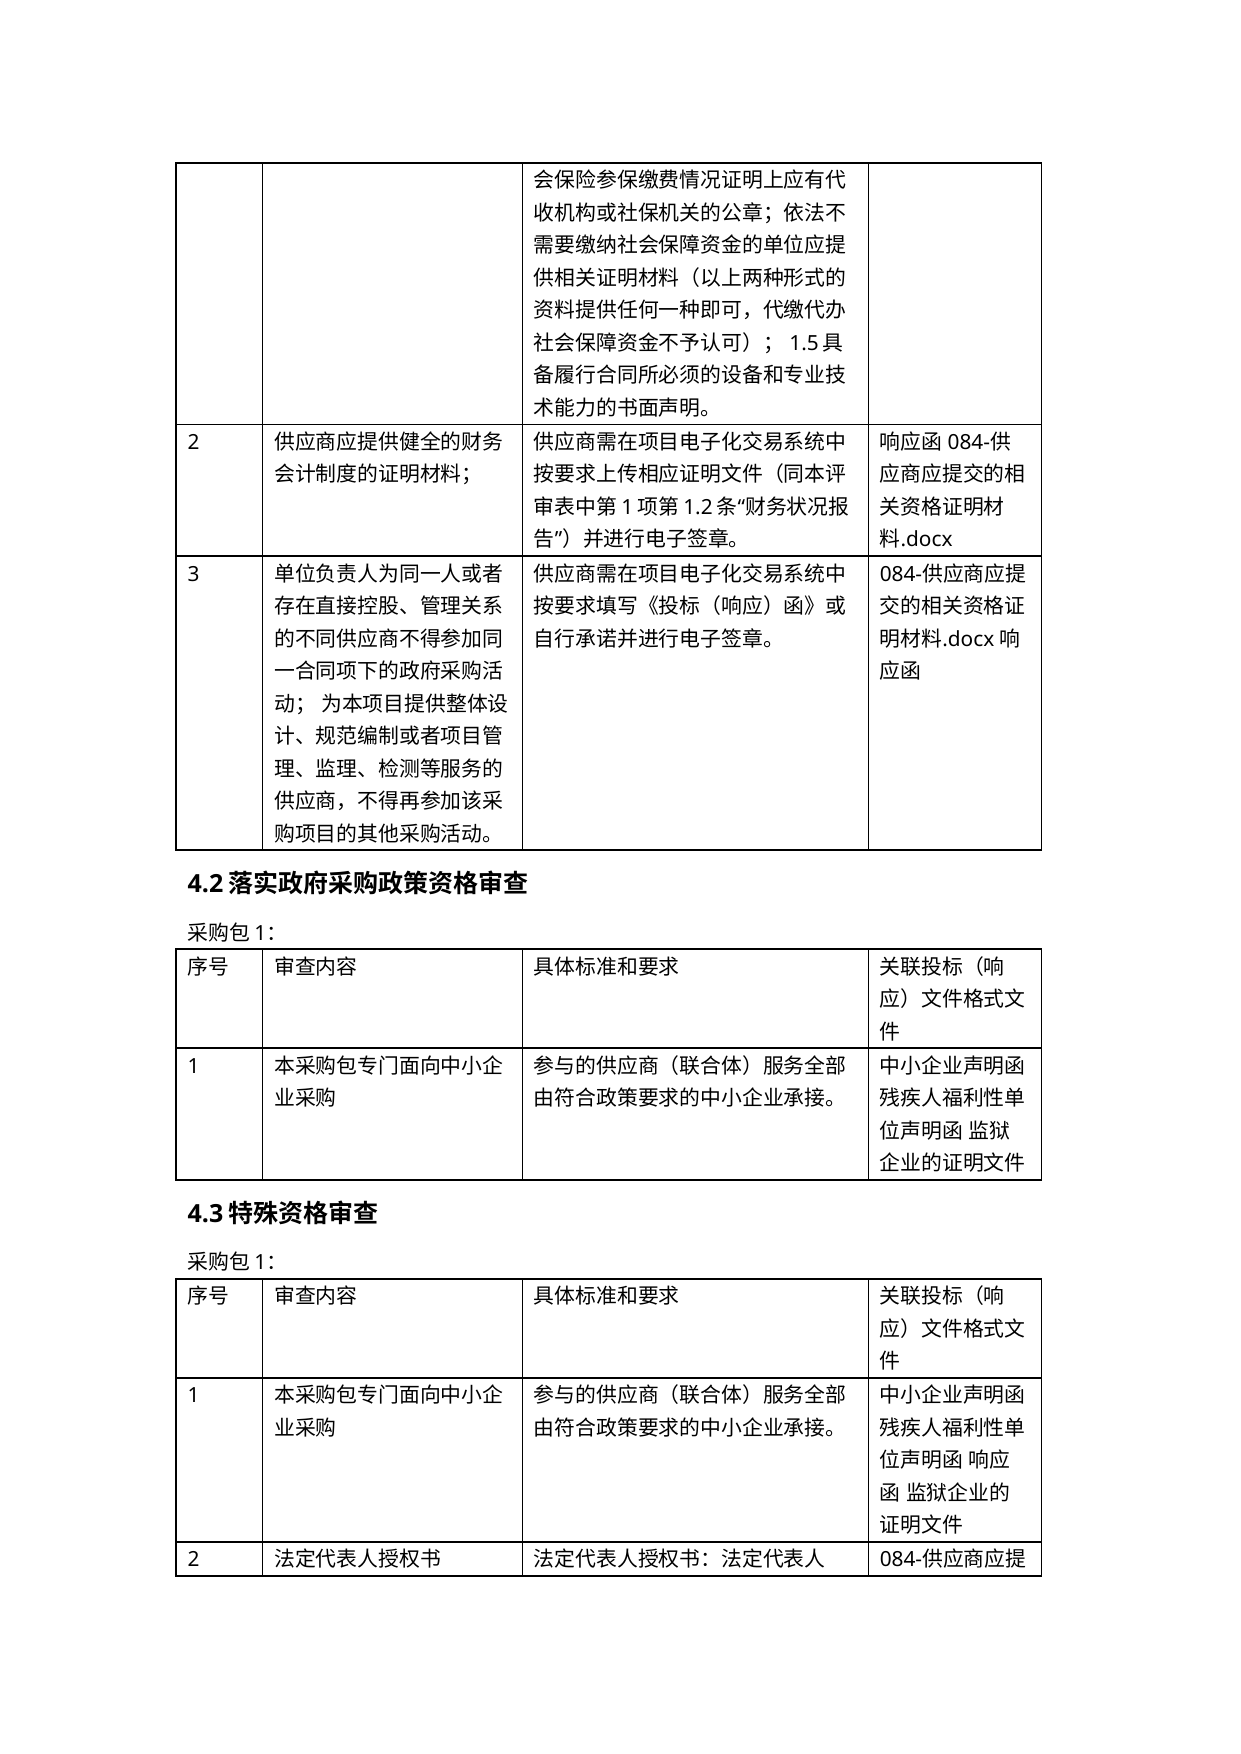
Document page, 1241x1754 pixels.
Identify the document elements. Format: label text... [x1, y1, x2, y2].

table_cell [869, 164, 1041, 423]
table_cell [523, 1543, 868, 1575]
table_cell 084-供应商应提交的相关资格证明材料.docx 响应函 [869, 557, 1041, 849]
table_header 序号 [177, 950, 262, 1047]
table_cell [869, 1543, 1041, 1575]
table_cell 1 [177, 164, 262, 423]
table_header 具体标准和要求 [523, 1280, 868, 1377]
table_header 审查内容 [263, 950, 522, 1047]
text 采购包1： [187, 916, 1053, 948]
text 采购包1： [187, 1245, 1053, 1278]
table_cell 3 [177, 557, 262, 849]
table_cell 2 [177, 425, 262, 555]
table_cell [263, 164, 522, 423]
table_header 具体标准和要求 [523, 950, 868, 1047]
table_cell 单位负责人为同一人或者存在直接控股、管理关系的不同供应商不得参加同一合同项下的政府采购活动； 为本项目提供整体设计、规范编制或者项目管理、监理、检测等服务的供应商，不得再参加该采购项目的其他采购活动。 [263, 557, 522, 849]
table_cell 响应函 084-供应商应提交的相关资格证明材料.docx [869, 425, 1041, 555]
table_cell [523, 164, 868, 423]
table_cell 供应商应提供健全的财务会计制度的证明材料； [263, 425, 522, 555]
table_cell 本采购包专门面向中小企业采购 [263, 1379, 522, 1541]
table_cell 参与的供应商（联合体）服务全部由符合政策要求的中小企业承接。 [523, 1049, 868, 1179]
text 4.3特殊资格审查 [187, 1180, 1053, 1245]
table_cell 供应商需在项目电子化交易系统中按要求上传相应证明文件（同本评审表中第1项第1.2条“财务状况报告”）并进行电子签章。 [523, 425, 868, 555]
table_cell 参与的供应商（联合体）服务全部由符合政策要求的中小企业承接。 [523, 1379, 868, 1541]
table_header 关联投标（响应）文件格式文件 [869, 950, 1041, 1047]
table_header 序号 [177, 1280, 262, 1377]
text 4.2落实政府采购政策资格审查 [187, 851, 1053, 916]
table_cell 中小企业声明函 残疾人福利性单位声明函 响应函 监狱企业的证明文件 [869, 1379, 1041, 1541]
table_cell 法定代表人授权书 [263, 1543, 522, 1575]
table_header 关联投标（响应）文件格式文件 [869, 1280, 1041, 1377]
table_cell 2 [177, 1543, 262, 1575]
table_cell 本采购包专门面向中小企业采购 [263, 1049, 522, 1179]
table_cell 供应商需在项目电子化交易系统中按要求填写《投标（响应）函》或自行承诺并进行电子签章。 [523, 557, 868, 849]
table_cell 1 [177, 1049, 262, 1179]
table_header 审查内容 [263, 1280, 522, 1377]
table_cell 1 [177, 1379, 262, 1541]
table_cell 中小企业声明函 残疾人福利性单位声明函 监狱企业的证明文件 [869, 1049, 1041, 1179]
